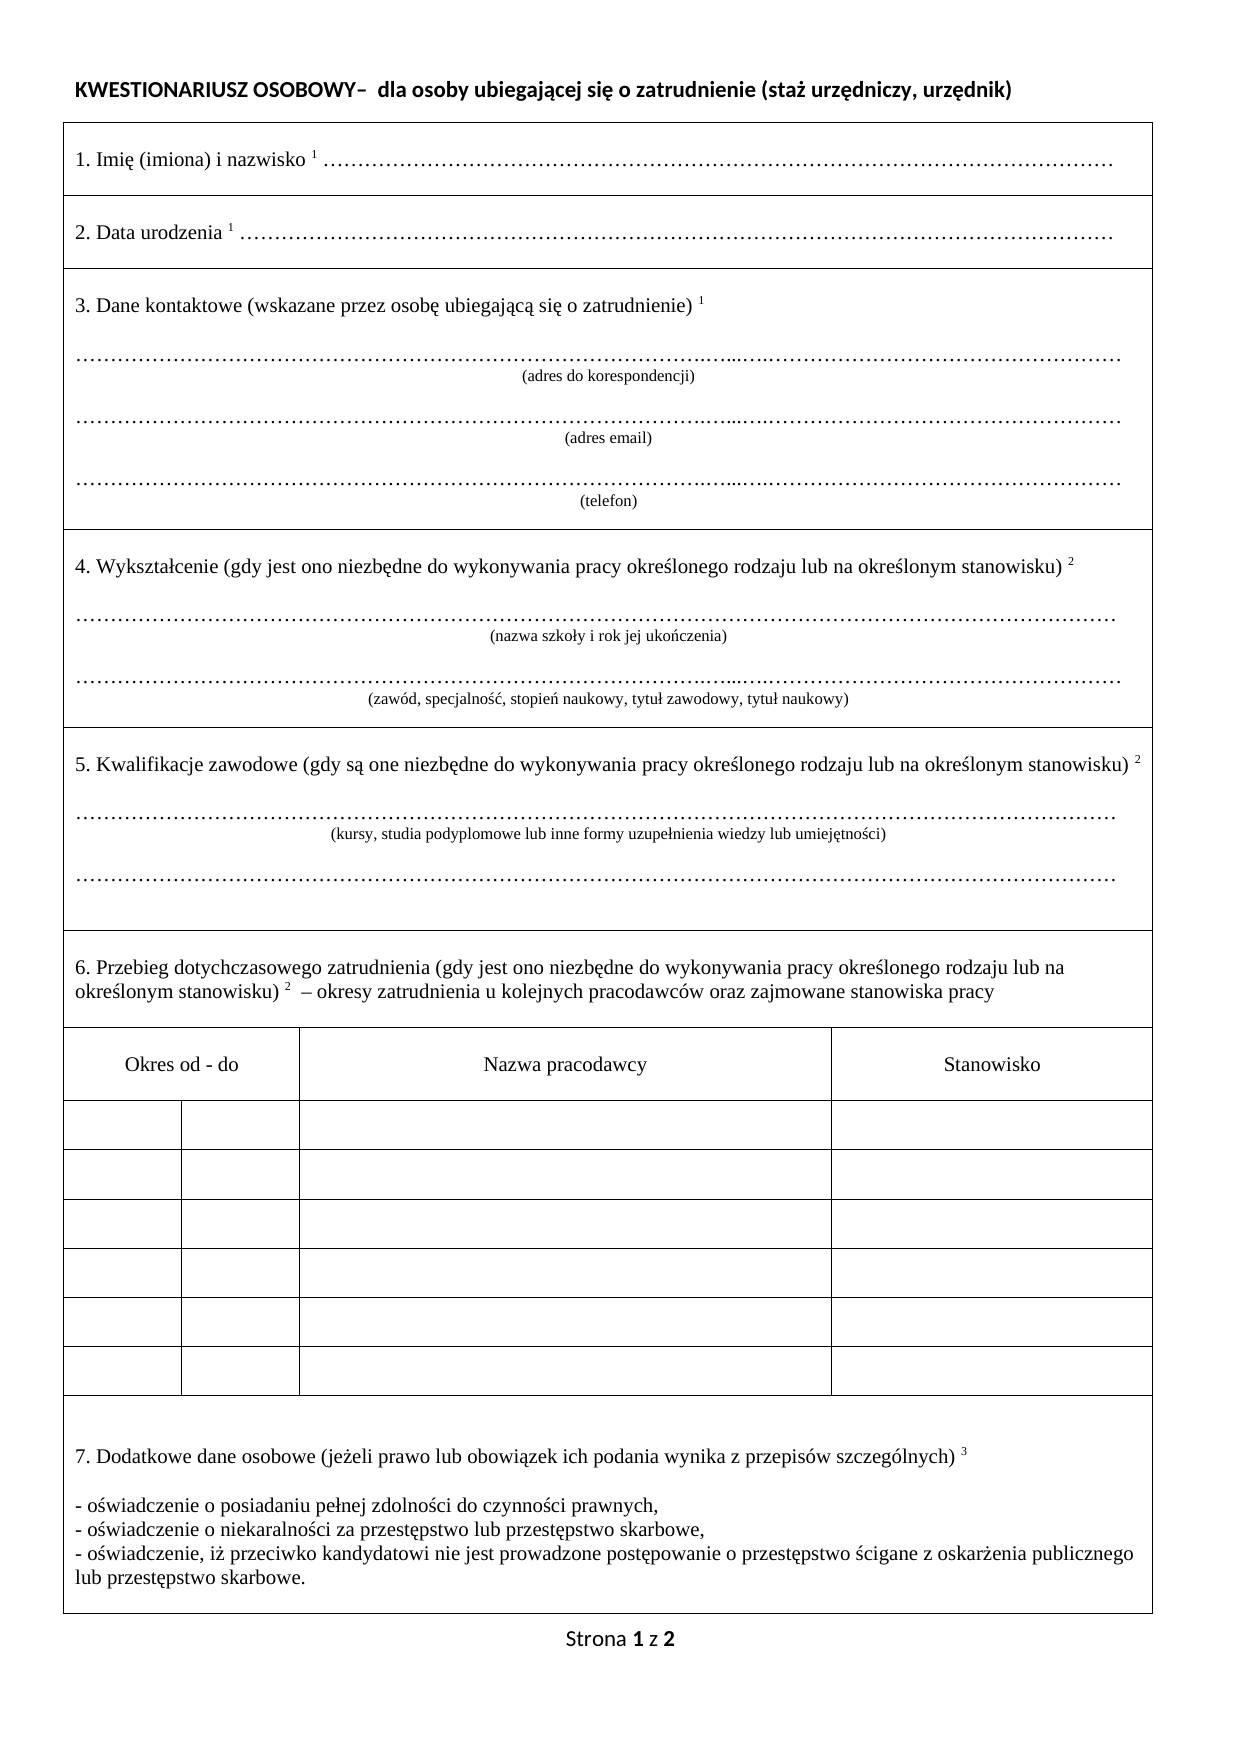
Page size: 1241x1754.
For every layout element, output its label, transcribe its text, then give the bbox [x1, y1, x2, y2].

table_cell 3. Dane kontaktowe (wskazane przez osobę ubiegającą się o zatrudnienie) 1 ……………………………………………………………………………….…...….…………………………………………… (adres do korespondencji) ……………………………………………………………………………….…...….…………………………………………… (adres email) ……………………………………………………………………………….…...….…………………………………………… (telefon) [64, 269, 1152, 529]
table_cell [64, 1249, 181, 1297]
table_cell Stanowisko [832, 1028, 1152, 1100]
table_cell [182, 1347, 299, 1395]
table_cell [832, 1200, 1152, 1248]
table_cell [300, 1101, 831, 1149]
table_cell 7. Dodatkowe dane osobowe (jeżeli prawo lub obowiązek ich podania wynika z przepisów szczególnych) 3 - oświadczenie o posiadaniu pełnej zdolności do czynności prawnych, - oświadczenie o niekaralności za przestępstwo lub przestępstwo skarbowe, - oświadczenie, iż przeciwko kandydatowi nie jest prowadzone postępowanie o przestępstwo ścigane z oskarżenia publicznego lub przestępstwo skarbowe. [64, 1396, 1152, 1613]
table_header 1. Imię (imiona) i nazwisko 1 …………………………………………………………………………………………………… [64, 123, 1152, 195]
table_cell [182, 1150, 299, 1198]
table_cell [832, 1298, 1152, 1346]
table_cell [300, 1347, 831, 1395]
table_cell [64, 1200, 181, 1248]
table_cell 2. Data urodzenia 1 ……………………………………………………………………………………………………………… [64, 196, 1152, 268]
table_cell 6. Przebieg dotychczasowego zatrudnienia (gdy jest ono niezbędne do wykonywania pracy określonego rodzaju lub na określonym stanowisku) 2 – okresy zatrudnienia u kolejnych pracodawców oraz zajmowane stanowiska pracy [64, 931, 1152, 1027]
table_cell Okres od - do [64, 1028, 299, 1100]
table_cell [300, 1200, 831, 1248]
table_cell [64, 1101, 181, 1149]
table_cell [832, 1101, 1152, 1149]
table_cell Nazwa pracodawcy [300, 1028, 831, 1100]
table_cell [64, 1347, 181, 1395]
table_cell 4. Wykształcenie (gdy jest ono niezbędne do wykonywania pracy określonego rodzaju lub na określonym stanowisku) 2 …………………………………………………………………………………………………………………………………… (nazwa szkoły i rok jej ukończenia) ……………………………………………………………………………….…...….…………………………………………… (zawód, specjalność, stopień naukowy, tytuł zawodowy, tytuł naukowy) [64, 530, 1152, 727]
table_cell [182, 1200, 299, 1248]
table_cell [832, 1347, 1152, 1395]
table_cell [182, 1101, 299, 1149]
table_cell [182, 1298, 299, 1346]
table_cell [832, 1249, 1152, 1297]
table_cell [300, 1249, 831, 1297]
table_cell [832, 1150, 1152, 1198]
table_cell [182, 1249, 299, 1297]
table_cell [64, 1298, 181, 1346]
table_cell [64, 1150, 181, 1198]
text KWESTIONARIUSZ OSOBOWY– dla osoby ubiegającej się o zatrudnienie (staż urzędniczy, urzędnik) [75, 75, 1165, 103]
table_cell [300, 1150, 831, 1198]
table_cell [300, 1298, 831, 1346]
table_cell 5. Kwalifikacje zawodowe (gdy są one niezbędne do wykonywania pracy określonego rodzaju lub na określonym stanowisku) 2 …………………………………………………………………………………………………………………………………… (kursy, studia podyplomowe lub inne formy uzupełnienia wiedzy lub umiejętności) …………………………………………………………………………………………………………………………………… [64, 728, 1152, 930]
